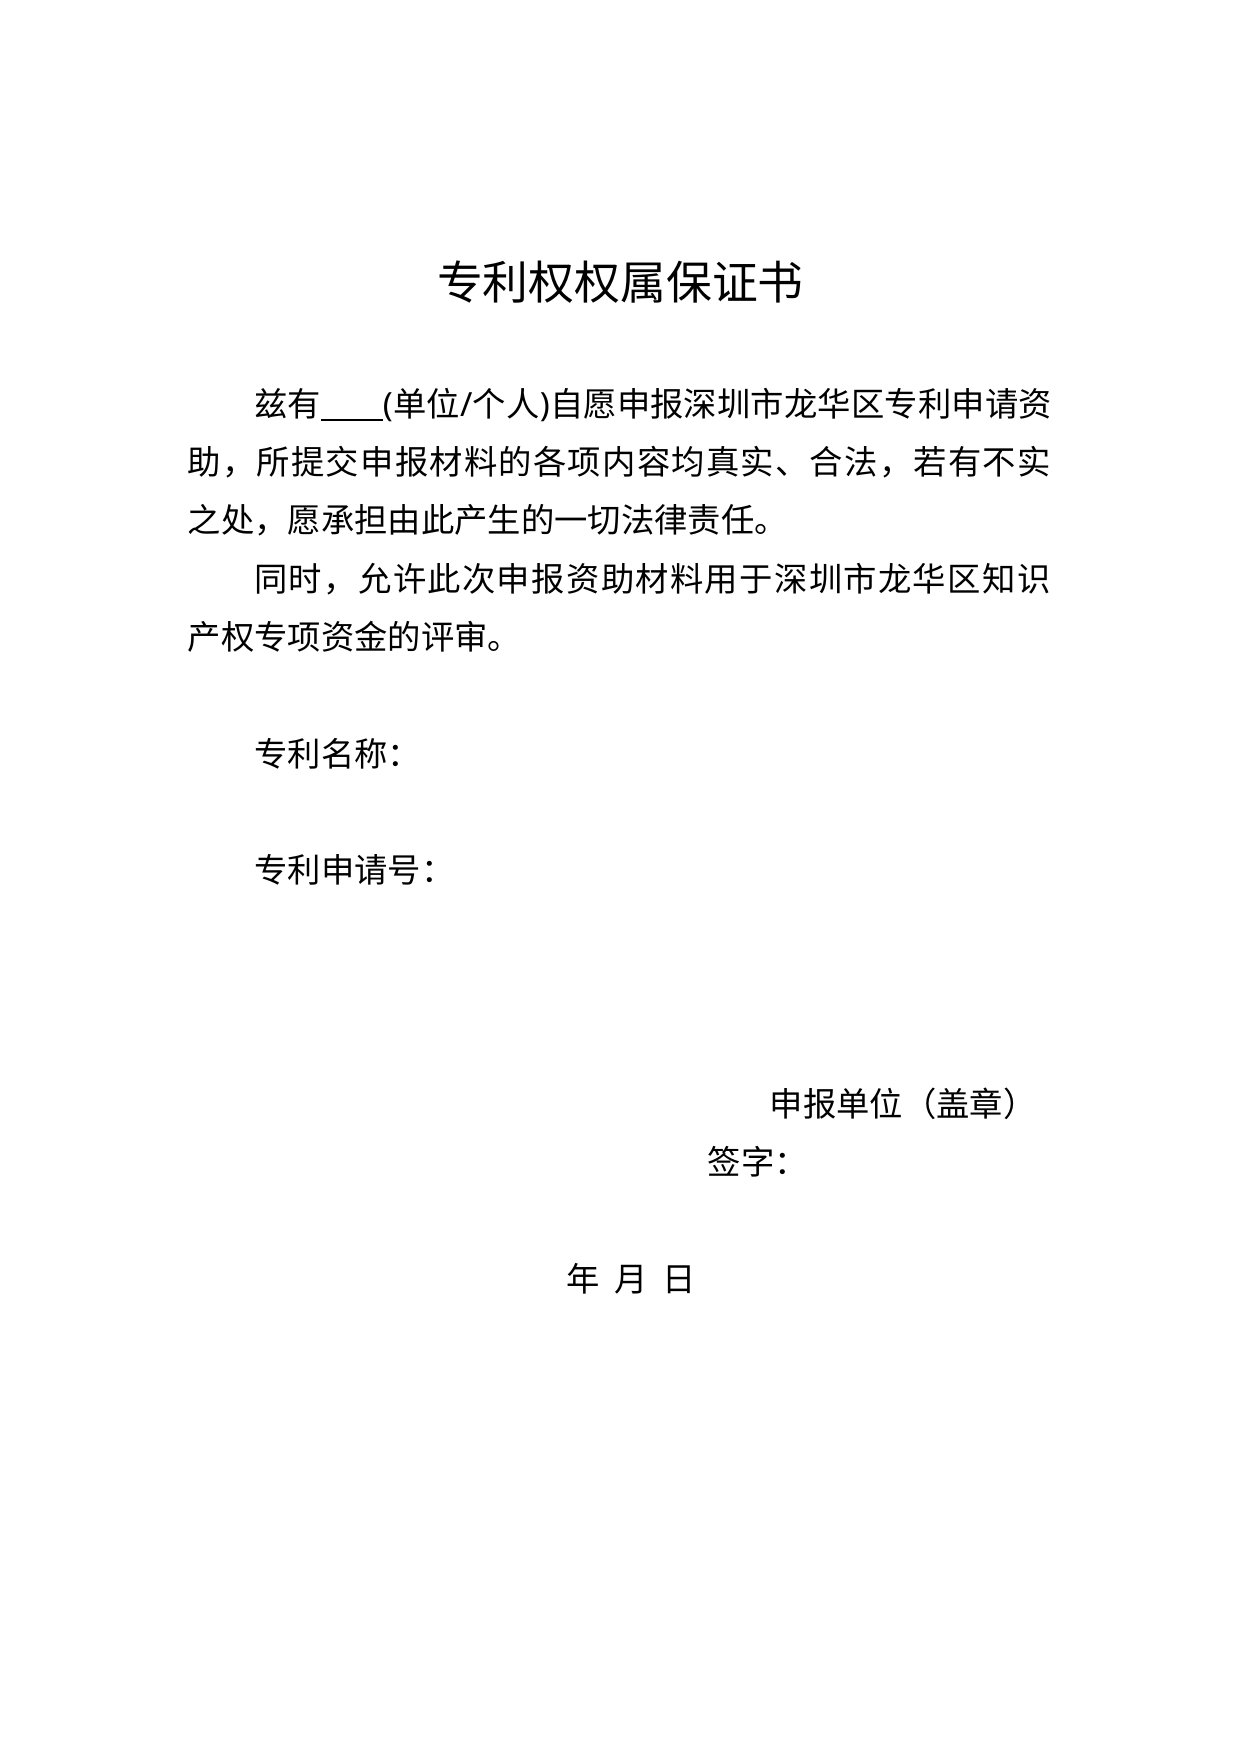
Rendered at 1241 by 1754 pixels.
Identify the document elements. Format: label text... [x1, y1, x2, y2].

text 专利权权属保证书 [187, 253, 1053, 311]
text 兹有 (单位/个人)自愿申报深圳市龙华区专利申请资助，所提交申报材料的各项内容均真实、合法，若有不实之处，愿承担由此产生的一切法律责任。 [187, 369, 1053, 544]
text 签字： [187, 1128, 1053, 1186]
text 专利申请号： [187, 836, 1053, 894]
text 申报单位（盖章） [187, 1069, 1036, 1128]
text 同时，允许此次申报资助材料用于深圳市龙华区知识产权专项资金的评审。 [187, 544, 1053, 661]
text 专利名称： [187, 719, 1053, 778]
text 年 月 日 [187, 1244, 1053, 1303]
